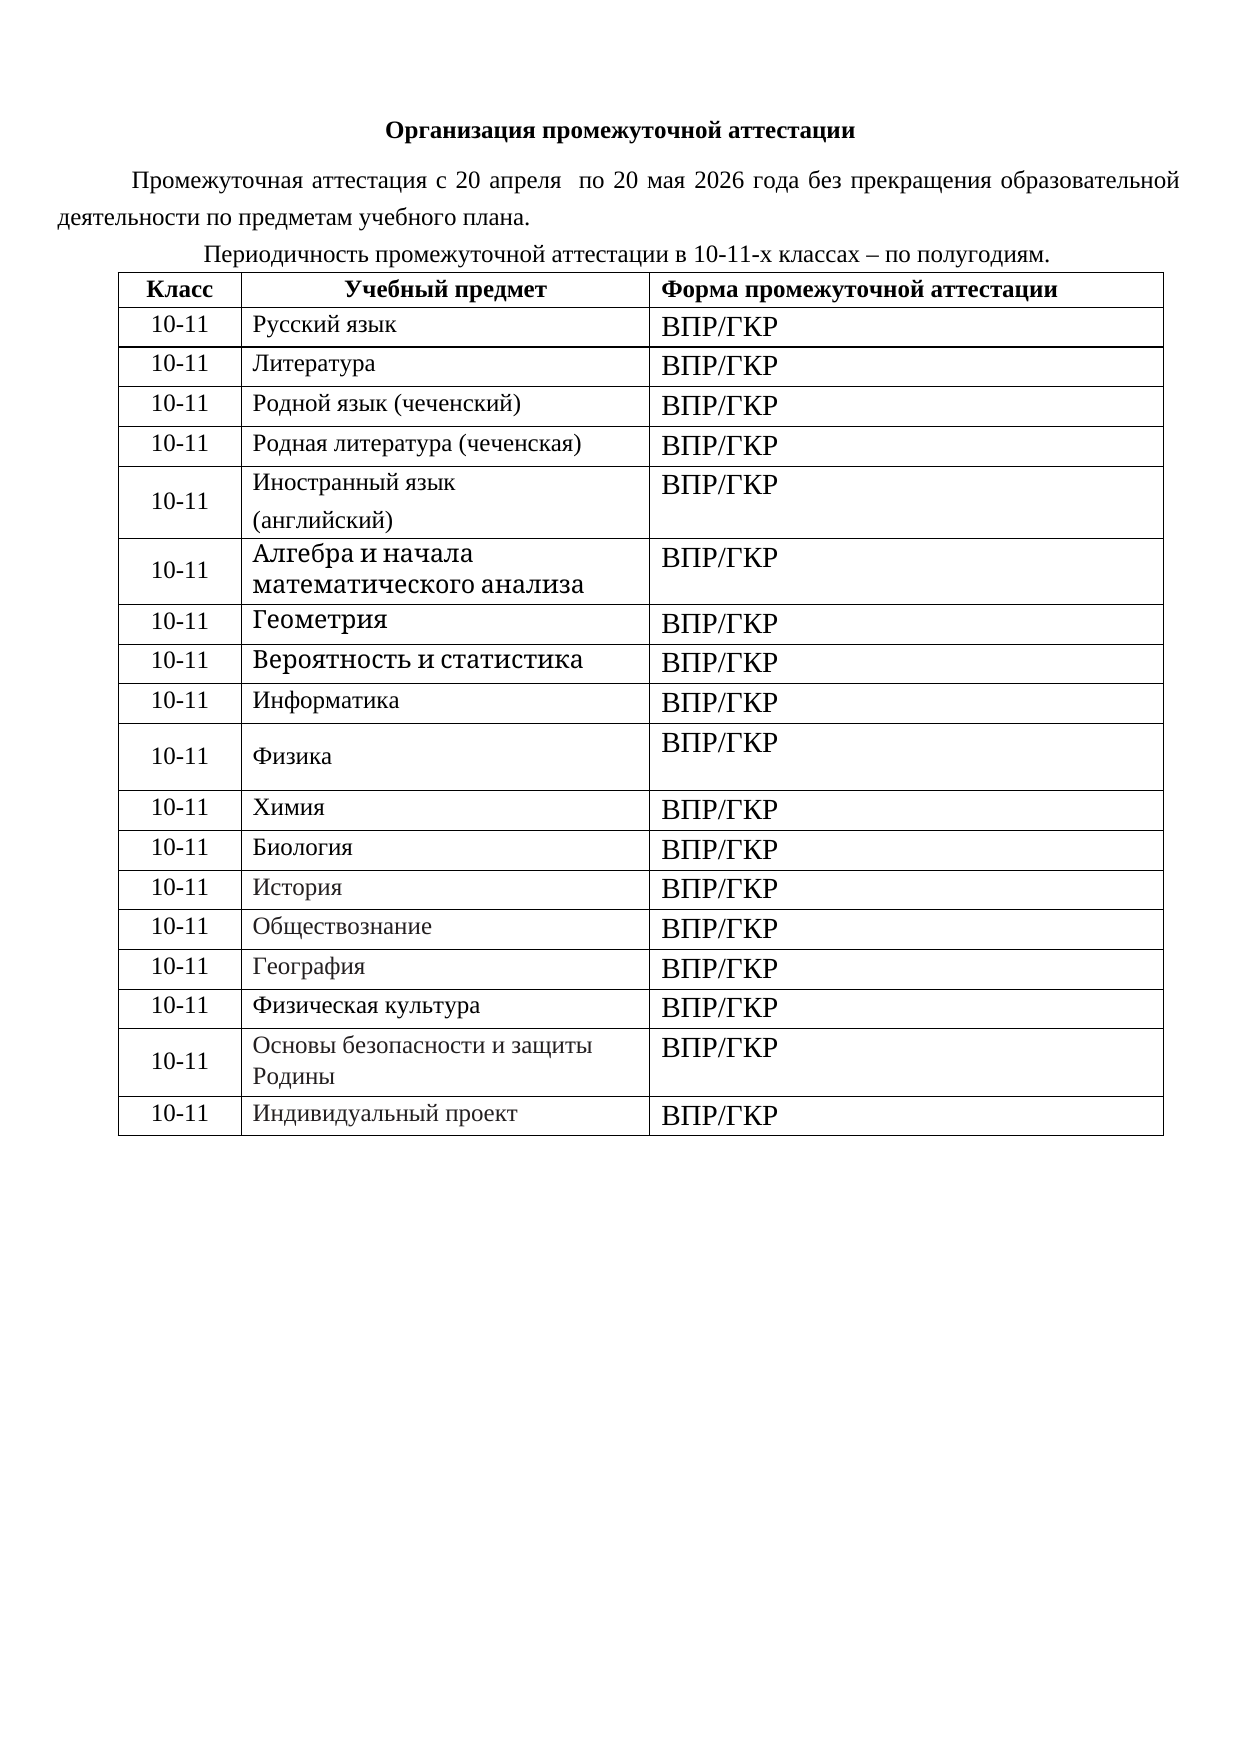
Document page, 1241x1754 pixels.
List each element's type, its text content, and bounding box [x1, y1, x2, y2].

table_header Класс [119, 273, 241, 307]
table_cell 10-11 [119, 831, 241, 869]
table_cell 10-11 [119, 539, 241, 604]
table_cell 10-11 [119, 645, 241, 683]
table_cell Физика [242, 724, 649, 790]
table_cell 10-11 [119, 990, 241, 1028]
table_cell ВПР/ГКР [650, 910, 1163, 949]
table_cell Алгебра и начала математического анализа [242, 539, 649, 604]
table_cell 10-11 [119, 387, 241, 426]
table_cell 10-11 [119, 871, 241, 909]
table_cell Химия [242, 791, 649, 830]
table_cell Индивидуальный проект [242, 1097, 649, 1135]
table_cell 10-11 [119, 684, 241, 723]
table_cell Литература [242, 348, 649, 386]
table_cell ВПР/ГКР [650, 645, 1163, 683]
table_cell 10-11 [119, 308, 241, 346]
table_cell ВПР/ГКР [650, 684, 1163, 723]
table_cell Родной язык (чеченский) [242, 387, 649, 426]
table_cell Родная литература (чеченская) [242, 427, 649, 466]
table_cell 10-11 [119, 1029, 241, 1096]
table_cell ВПР/ГКР [650, 950, 1163, 989]
table_header Учебный предмет [242, 273, 649, 307]
table_cell ВПР/ГКР [650, 1097, 1163, 1135]
table_cell История [242, 871, 649, 909]
table_cell ВПР/ГКР [650, 348, 1163, 386]
table_cell ВПР/ГКР [650, 1029, 1163, 1096]
table_cell Русский язык [242, 308, 649, 346]
table_cell Иностранный язык (английский) [242, 467, 649, 538]
table_cell ВПР/ГКР [650, 308, 1163, 346]
text Промежуточная аттестация с 20 апреля по 20 мая 2026 года без прекращения образовательной деятельности по предметам учебного плана. [57, 165, 1181, 230]
table_cell Вероятность и статистика [242, 645, 649, 683]
table_cell ВПР/ГКР [650, 605, 1163, 643]
table_cell ВПР/ГКР [650, 539, 1163, 604]
table_cell ВПР/ГКР [650, 990, 1163, 1028]
table_cell 10-11 [119, 791, 241, 830]
table_cell ВПР/ГКР [650, 427, 1163, 466]
table_cell 10-11 [119, 1097, 241, 1135]
table_cell ВПР/ГКР [650, 467, 1163, 538]
table_cell Обществознание [242, 910, 649, 949]
table_cell ВПР/ГКР [650, 791, 1163, 830]
table_cell 10-11 [119, 910, 241, 949]
text Периодичность промежуточной аттестации в 10-11-х классах – по полугодиям. [73, 239, 1181, 268]
table_cell 10-11 [119, 467, 241, 538]
table_cell Геометрия [242, 605, 649, 643]
table_cell 10-11 [119, 427, 241, 466]
table_cell 10-11 [119, 724, 241, 790]
table_cell География [242, 950, 649, 989]
table_cell Физическая культура [242, 990, 649, 1028]
text Организация промежуточной аттестации [59, 115, 1181, 144]
table_cell 10-11 [119, 348, 241, 386]
table_cell Информатика [242, 684, 649, 723]
table_cell 10-11 [119, 950, 241, 989]
table_cell ВПР/ГКР [650, 871, 1163, 909]
table_cell 10-11 [119, 605, 241, 643]
table_cell Основы безопасности и защиты Родины [242, 1029, 649, 1096]
table_cell Биология [242, 831, 649, 869]
table_cell ВПР/ГКР [650, 831, 1163, 869]
table_cell ВПР/ГКР [650, 387, 1163, 426]
table_header Форма промежуточной аттестации [650, 273, 1163, 307]
table_cell ВПР/ГКР [650, 724, 1163, 790]
